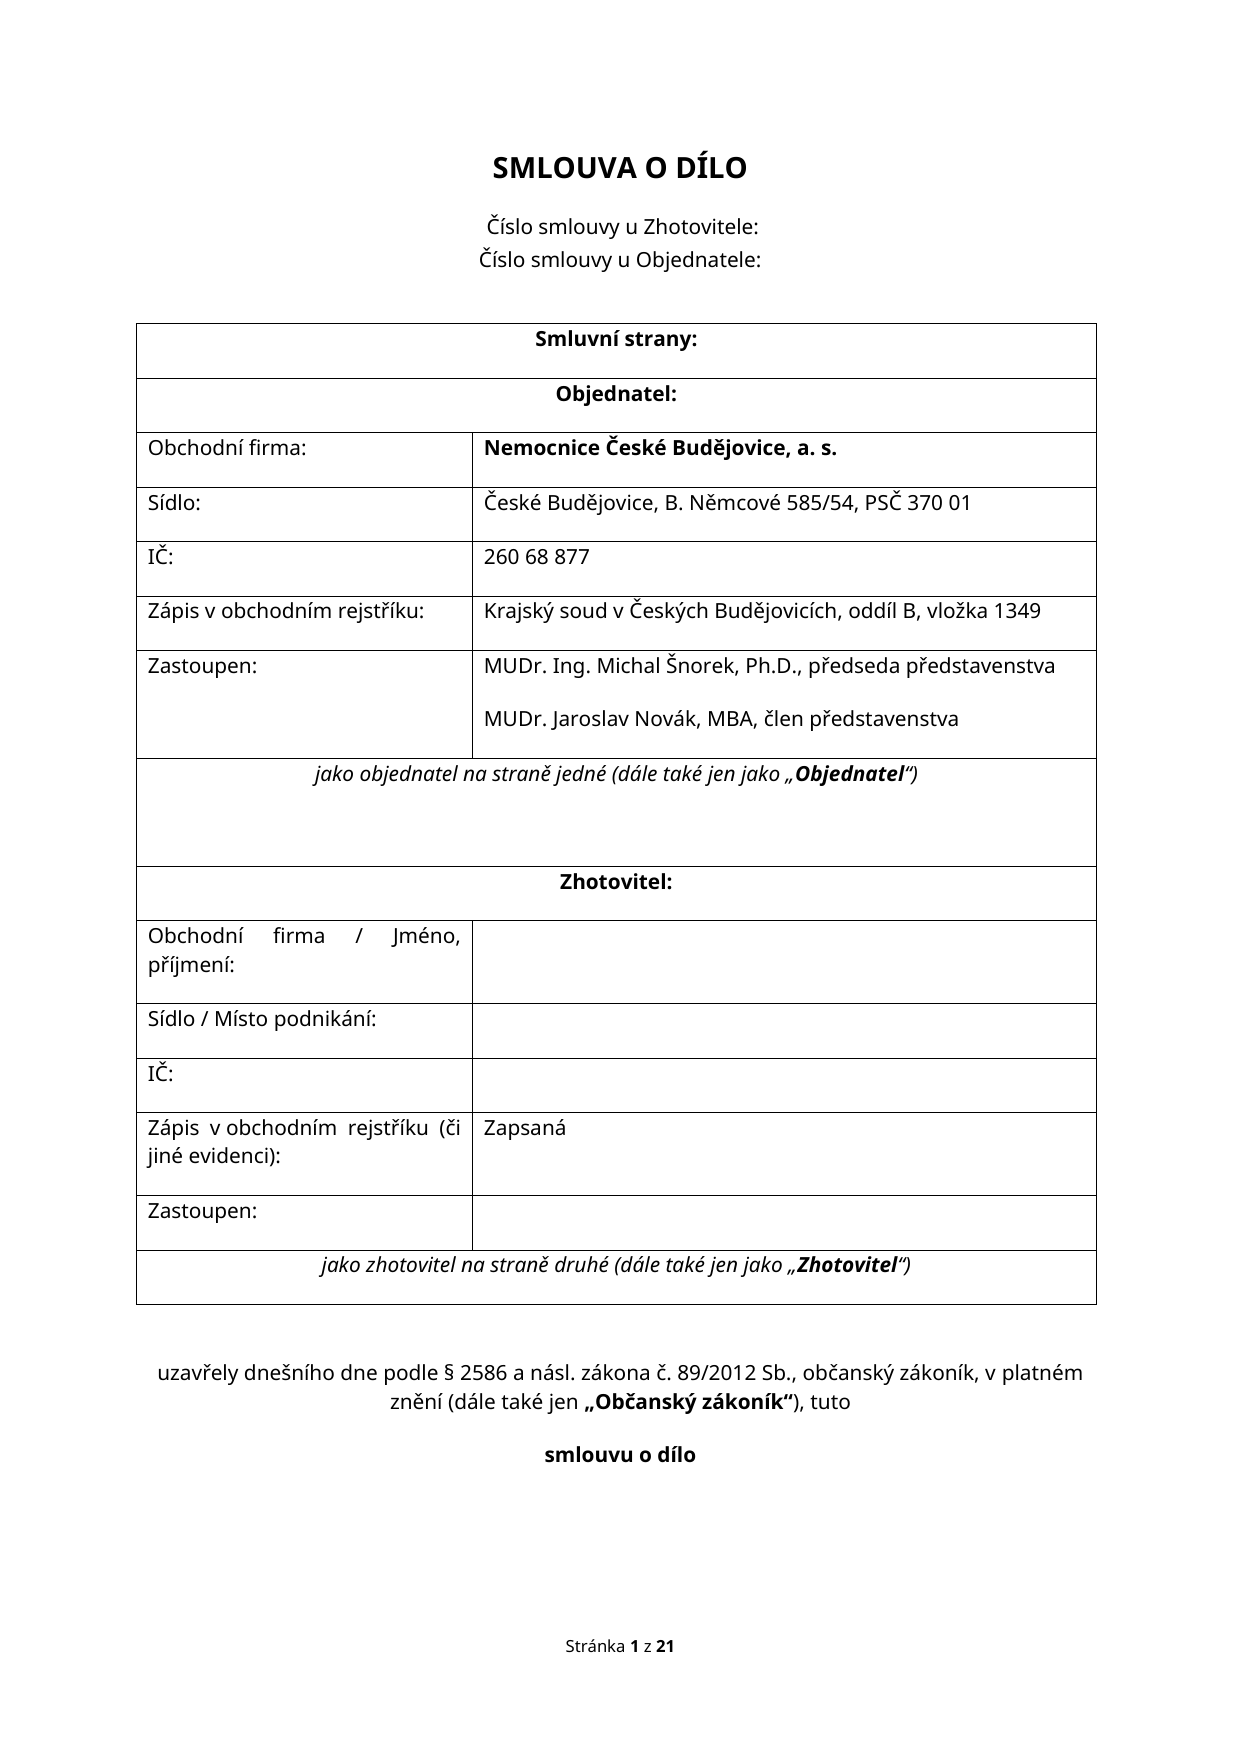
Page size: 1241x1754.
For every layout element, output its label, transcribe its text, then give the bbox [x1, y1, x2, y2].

table_cell jako zhotovitel na straně druhé (dále také jen jako „Zhotovitel“) [137, 1251, 1096, 1304]
table_cell 260 68 877 [473, 542, 1096, 596]
table_cell Zastoupen: [137, 651, 472, 758]
table_cell IČ: [137, 542, 472, 596]
text Číslo smlouvy u Zhotovitele: [148, 212, 1093, 241]
table_cell Nemocnice České Budějovice, a. s. [473, 433, 1096, 487]
table_cell Zápis v obchodním rejstříku (či jiné evidenci): [137, 1113, 472, 1195]
table_cell Krajský soud v Českých Budějovicích, oddíl B, vložka 1349 [473, 597, 1096, 650]
table_cell Sídlo: [137, 488, 472, 541]
table_cell Obchodní firma: [137, 433, 472, 487]
text uzavřely dnešního dne podle § 2586 a násl. zákona č. 89/2012 Sb., občanský zákoník, v platném znění (dále také jen „Občanský zákoník“), tuto [148, 1358, 1093, 1415]
table_cell [473, 1004, 1096, 1058]
table_cell Objednatel: [137, 379, 1096, 432]
table_cell České Budějovice, B. Němcové 585/54, PSČ 370 01 [473, 488, 1096, 541]
table_cell [473, 1196, 1096, 1249]
text smlouvu o dílo [148, 1440, 1093, 1469]
table_cell [473, 1059, 1096, 1112]
table_header Smluvní strany: [137, 324, 1096, 378]
table_cell Zapsaná [473, 1113, 1096, 1195]
table_cell Zastoupen: [137, 1196, 472, 1249]
table_cell jako objednatel na straně jedné (dále také jen jako „Objednatel“) [137, 759, 1096, 866]
table_cell IČ: [137, 1059, 472, 1112]
table_cell [473, 921, 1096, 1003]
text Číslo smlouvy u Objednatele: [148, 245, 1093, 273]
table_cell Zhotovitel: [137, 867, 1096, 920]
text SMLOUVA O DÍLO [148, 148, 1093, 187]
table_cell Obchodní firma / Jméno, příjmení: [137, 921, 472, 1003]
table_cell MUDr. Ing. Michal Šnorek, Ph.D., předseda představenstva MUDr. Jaroslav Novák, MBA, člen představenstva [473, 651, 1096, 758]
table_cell Sídlo / Místo podnikání: [137, 1004, 472, 1058]
table_cell Zápis v obchodním rejstříku: [137, 597, 472, 650]
